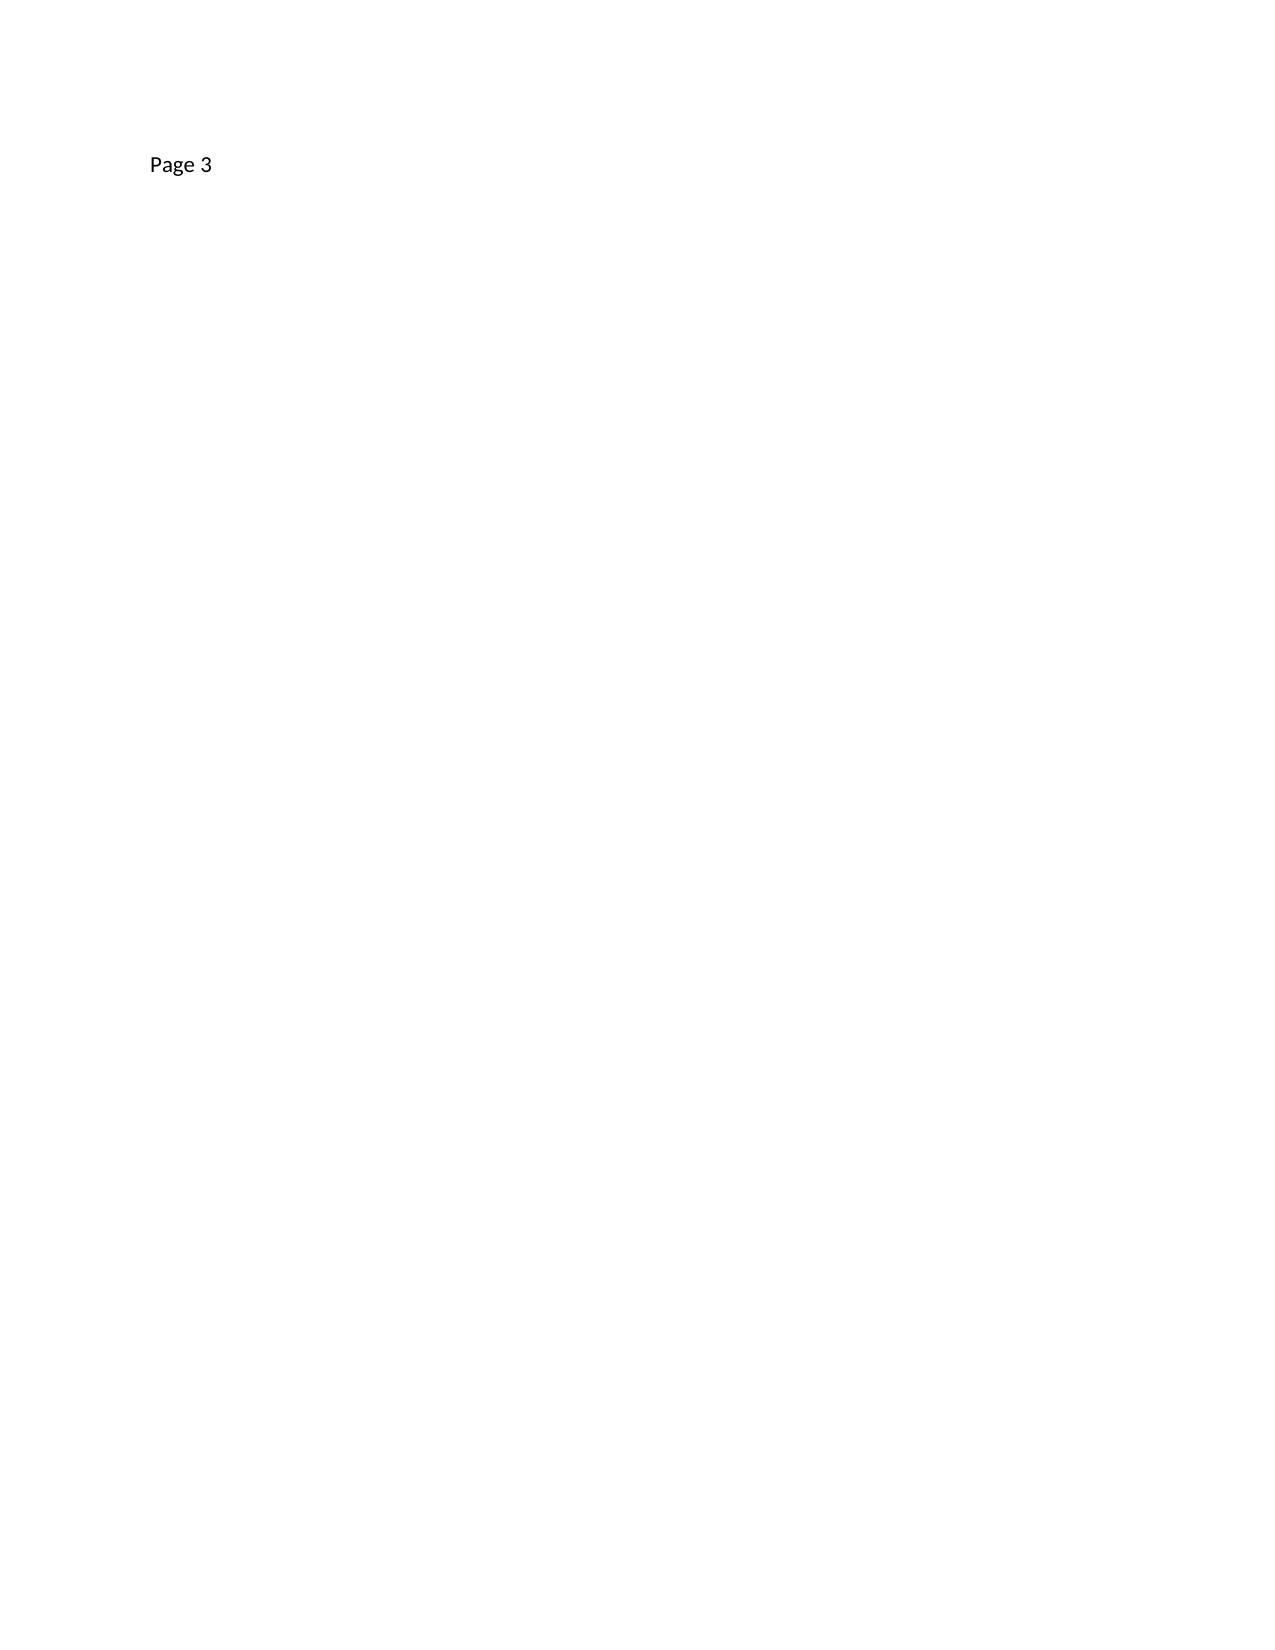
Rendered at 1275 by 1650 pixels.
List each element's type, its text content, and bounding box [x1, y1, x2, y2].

text Page 3 [150, 150, 1125, 178]
